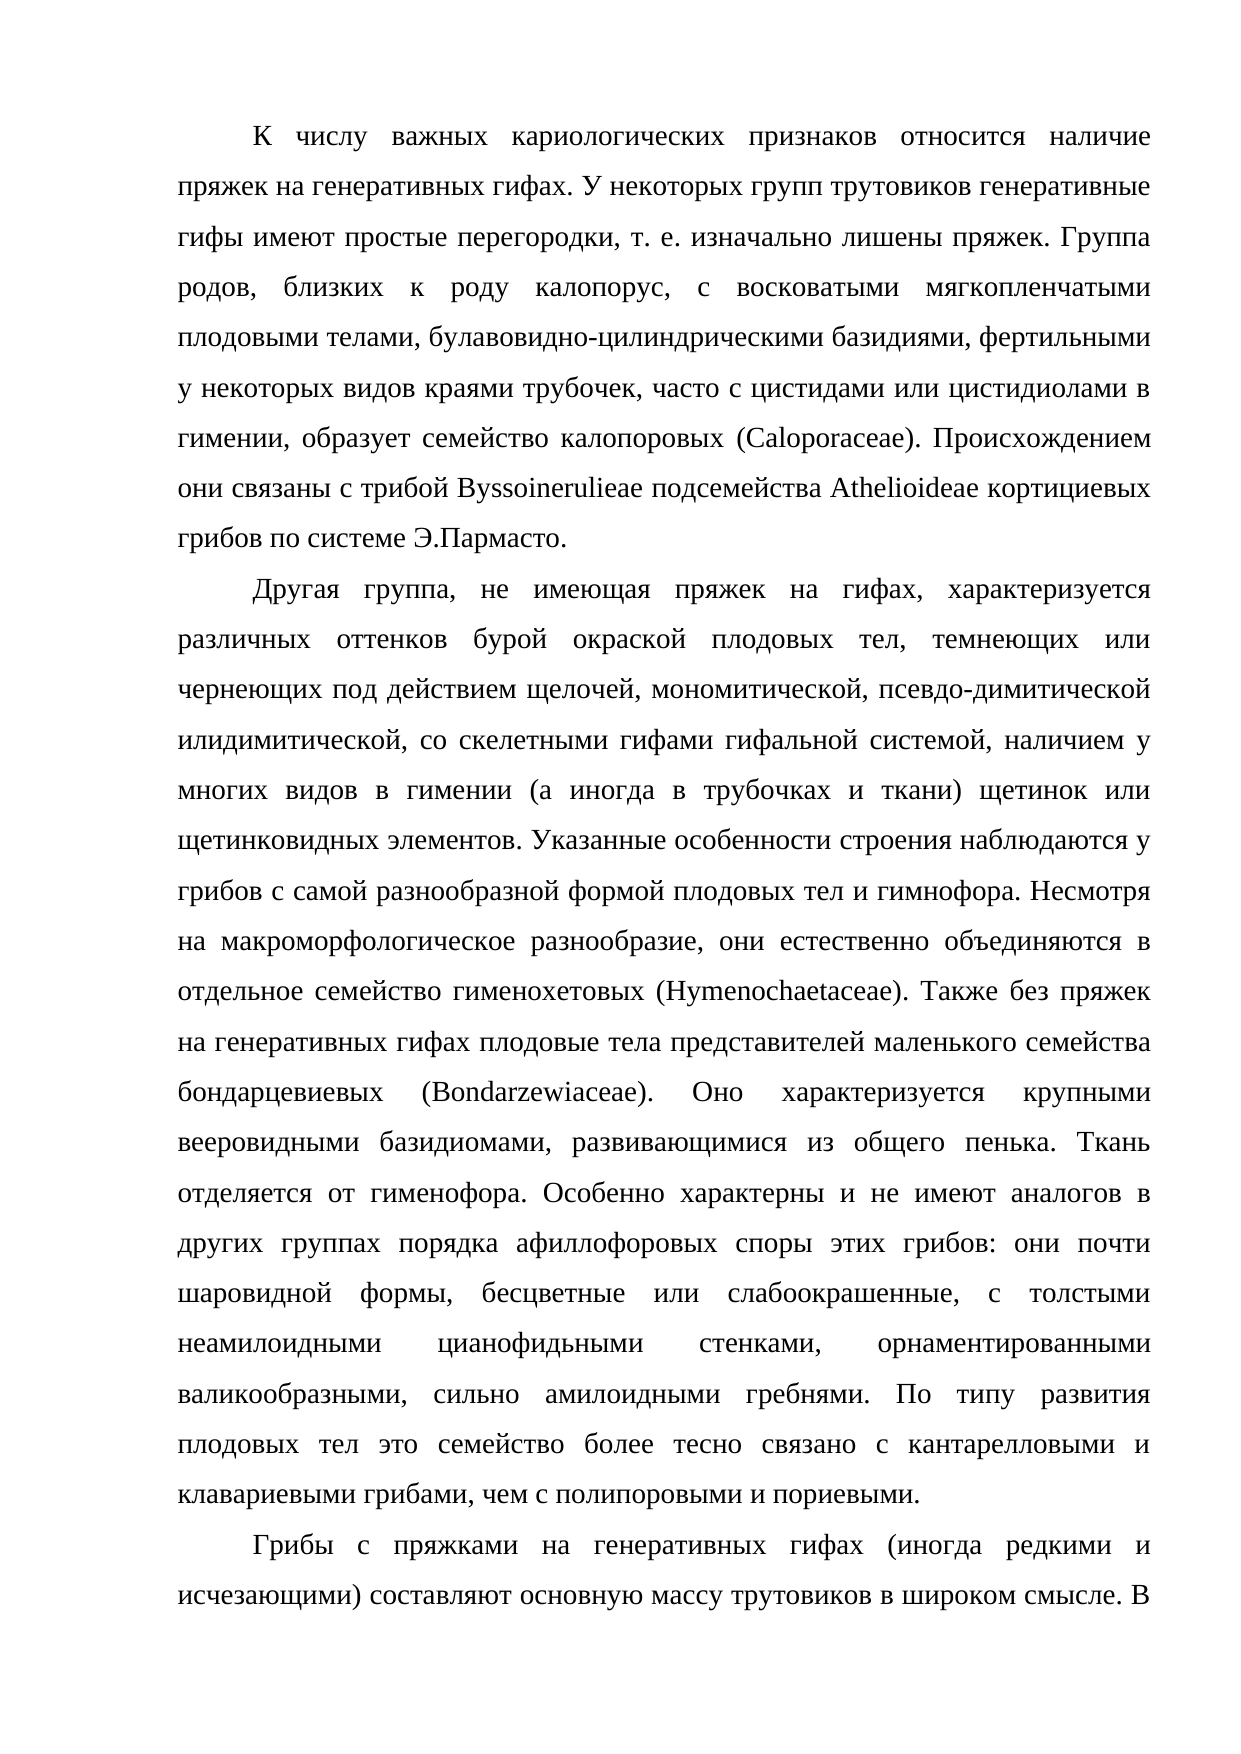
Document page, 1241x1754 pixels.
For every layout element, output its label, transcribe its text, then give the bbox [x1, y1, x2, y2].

text К числу важных кариологических признаков относится наличие пряжек на генеративных гифах. У некоторых групп трутовиков генеративные гифы имеют простые перегородки, т. е. изначально лишены пряжек. Группа родов, близких к роду калопорус, с восковатыми мягкопленчатыми плодовыми телами, булавовидно-цилиндрическими базидиями, фертильными у некоторых видов краями трубочек, часто с цистидами или цистидиолами в гимении, образует семейство калопоровых (Caloporaceae). Происхождением они связаны с трибой Byssoinerulieae подсемейства Athelioideae кортициевых грибов по системе Э.Пармасто. [177, 118, 1152, 554]
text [177, 1527, 1152, 1611]
text Другая группа, не имеющая пряжек на гифах, характеризуется различных оттенков бурой окраской плодовых тел, темнеющих или чернеющих под действием щелочей, мономитической, псевдо-димитической илидимитической, со скелетными гифами гифальной системой, наличием у многих видов в гимении (а иногда в трубочках и ткани) щетинок или щетинковидных элементов. Указанные особенности строения наблюдаются у грибов с самой разнообразной формой плодовых тел и гимнофора. Несмотря на макроморфологическое разнообразие, они естественно объединяются в отдельное семейство гименохетовых (Hymenochaetaceae). Также без пряжек на генеративных гифах плодовые тела представителей маленького семейства бондарцевиевых (Bondarzewiaceae). Оно характеризуется крупными вееровидными базидиомами, развивающимися из общего пенька. Ткань отделяется от гименофора. Особенно характерны и не имеют аналогов в других группах порядка афиллофоровых споры этих грибов: они почти шаровидной формы, бесцветные или слабоокрашенные, с толстыми неамилоидными цианофидьными стенками, орнаментированными валикообразными, сильно амилоидными гребнями. По типу развития плодовых тел это семейство более тесно связано с кантарелловыми и клавариевыми грибами, чем с полипоровыми и пориевыми. [177, 571, 1152, 1510]
